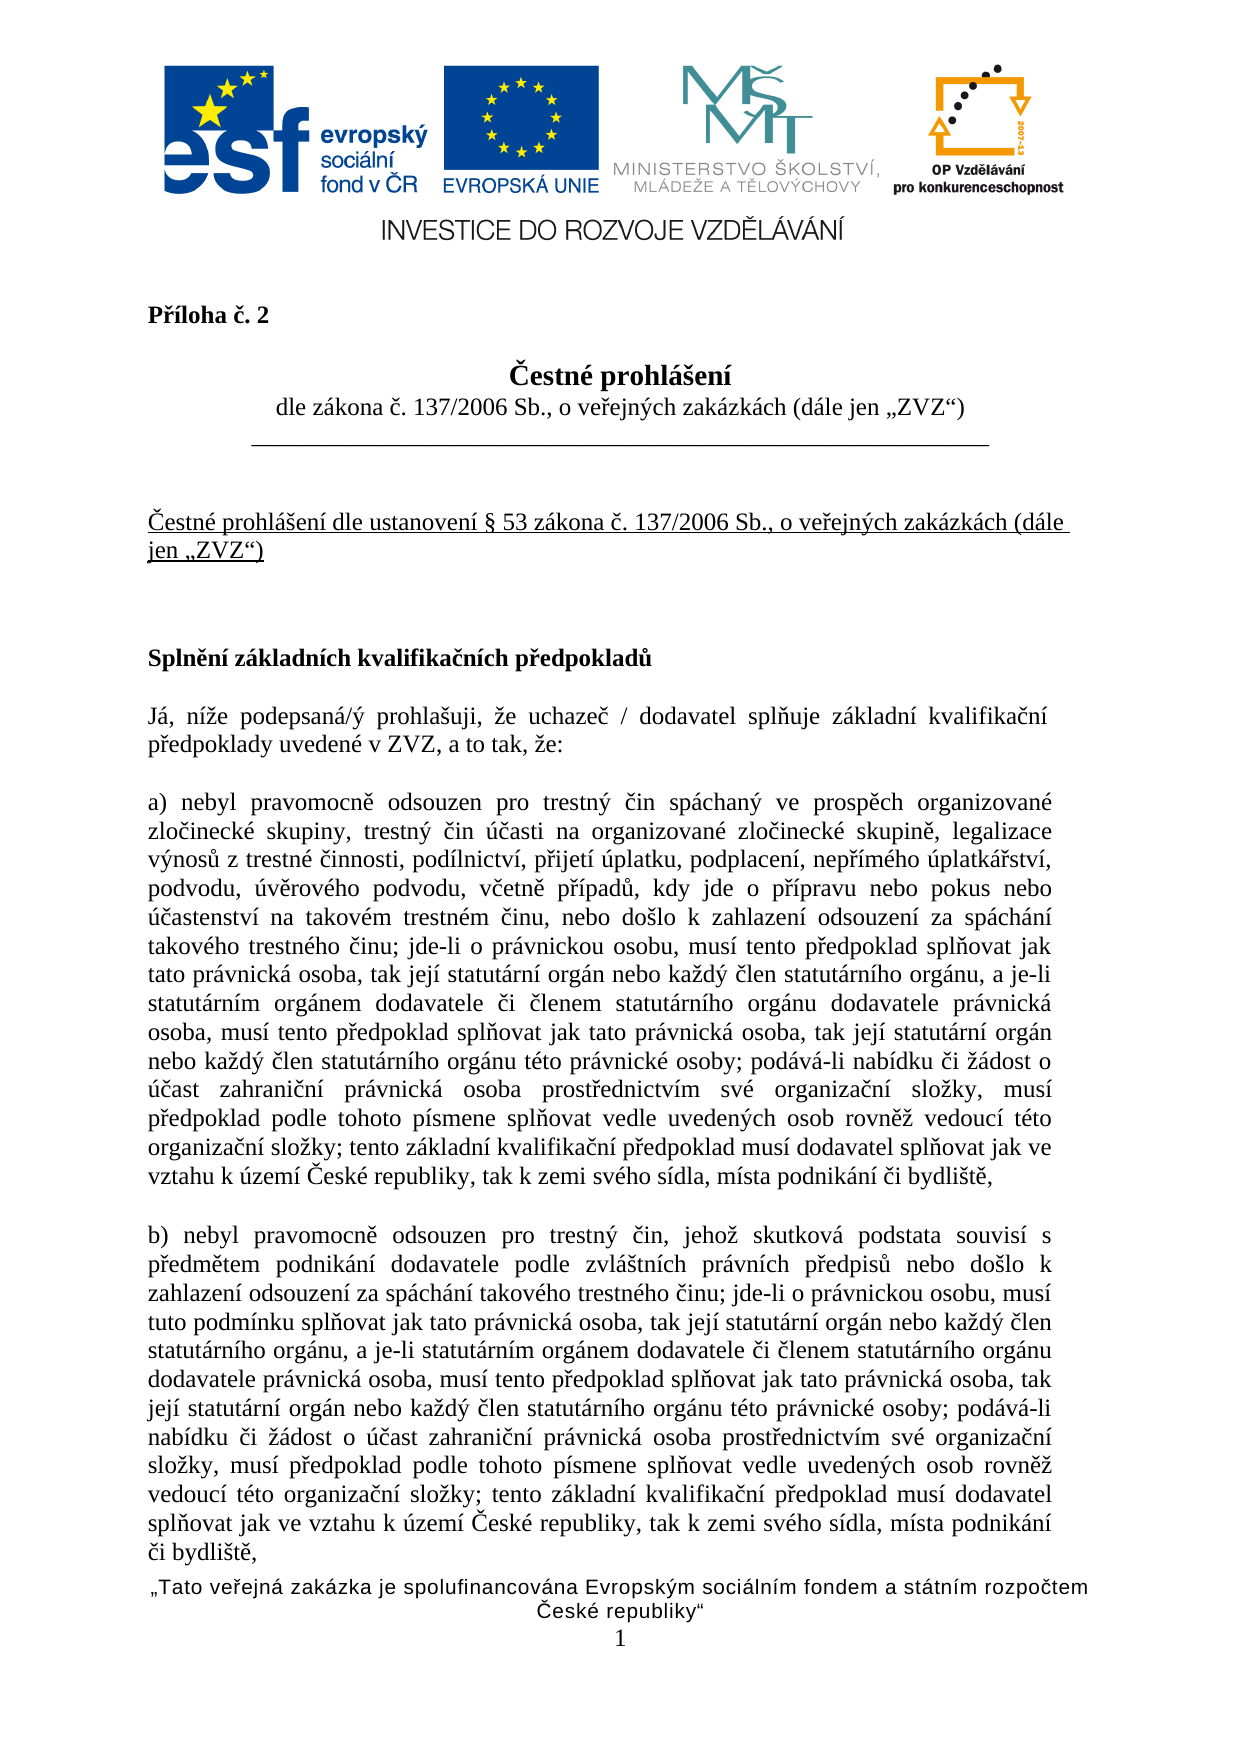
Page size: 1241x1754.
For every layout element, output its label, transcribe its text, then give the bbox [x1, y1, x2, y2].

text b) nebyl pravomocně odsouzen pro trestný čin, jehož skutková podstata souvisí s předmětem podnikání dodavatele podle zvláštních právních předpisů nebo došlo k zahlazení odsouzení za spáchání takového trestného činu; jde-li o právnickou osobu, musí tuto podmínku splňovat jak tato právnická osoba, tak její statutární orgán nebo každý člen statutárního orgánu, a je-li statutárním orgánem dodavatele či členem statutárního orgánu dodavatele právnická osoba, musí tento předpoklad splňovat jak tato právnická osoba, tak její statutární orgán nebo každý člen statutárního orgánu této právnické osoby; podává-li nabídku či žádost o účast zahraniční právnická osoba prostřednictvím své organizační složky, musí předpoklad podle tohoto písmene splňovat vedle uvedených osob rovněž vedoucí této organizační složky; tento základní kvalifikační předpoklad musí dodavatel splňovat jak ve vztahu k území České republiky, tak k zemi svého sídla, místa podnikání či bydliště, [148, 1221, 1053, 1566]
text a) nebyl pravomocně odsouzen pro trestný čin spáchaný ve prospěch organizované zločinecké skupiny, trestný čin účasti na organizované zločinecké skupině, legalizace výnosů z trestné činnosti, podílnictví, přijetí úplatku, podplacení, nepřímého úplatkářství, podvodu, úvěrového podvodu, včetně případů, kdy jde o přípravu nebo pokus nebo účastenství na takovém trestném činu, nebo došlo k zahlazení odsouzení za spáchání takového trestného činu; jde-li o právnickou osobu, musí tento předpoklad splňovat jak tato právnická osoba, tak její statutární orgán nebo každý člen statutárního orgánu, a je-li statutárním orgánem dodavatele či členem statutárního orgánu dodavatele právnická osoba, musí tento předpoklad splňovat jak tato právnická osoba, tak její statutární orgán nebo každý člen statutárního orgánu této právnické osoby; podává-li nabídku či žádost o účast zahraniční právnická osoba prostřednictvím své organizační složky, musí předpoklad podle tohoto písmene splňovat vedle uvedených osob rovněž vedoucí této organizační složky; tento základní kvalifikační předpoklad musí dodavatel splňovat jak ve vztahu k území České republiky, tak k zemi svého sídla, místa podnikání či bydliště, [148, 787, 1053, 1189]
picture [116, 25, 1125, 272]
text Příloha č. 2 [148, 301, 1093, 329]
subtitle Splnění základních kvalifikačních předpokladů [148, 643, 1093, 672]
text Já, níže podepsaná/ý prohlašuji, že uchazeč / dodavatel splňuje základní kvalifikační předpoklady uvedené v ZVZ, a to tak, že: [148, 701, 1048, 758]
text Čestné prohlášení [148, 358, 1093, 392]
text ___________________________________________________________ [148, 420, 1093, 449]
text dle zákona č. 137/2006 Sb., o veřejných zakázkách (dále jen „ZVZ“) [148, 392, 1093, 420]
subtitle Čestné prohlášení dle ustanovení § 53 zákona č. 137/2006 Sb., o veřejných zakázkách (dále jen „ZVZ“) [148, 507, 1093, 564]
